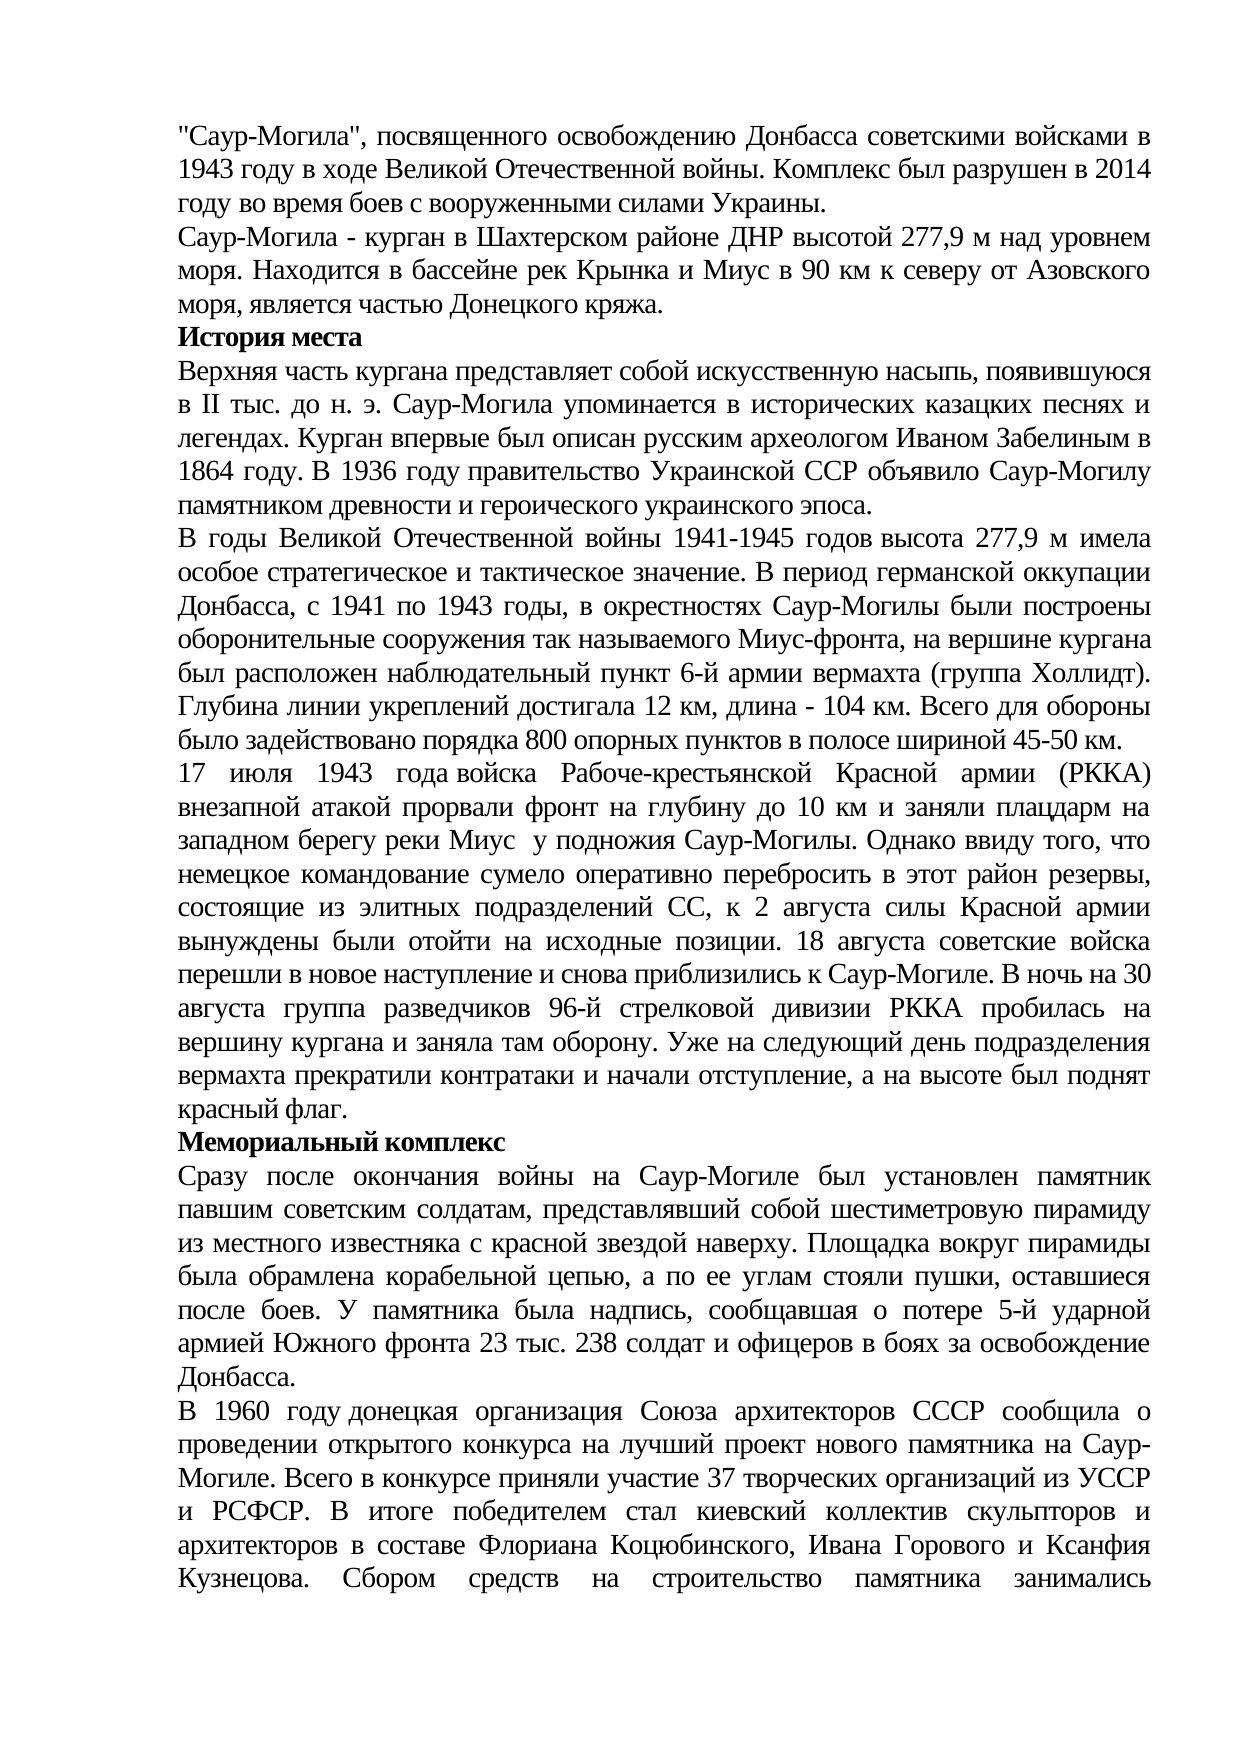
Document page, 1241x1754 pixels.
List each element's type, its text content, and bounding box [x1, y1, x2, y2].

text Верхняя часть кургана представляет собой искусственную насыпь, появившуюся в II тыс. до н. э. Саур-Могила упоминается в исторических казацких песнях и легендах. Курган впервые был описан русским археологом Иваном Забелиным в 1864 году. В 1936 году правительство Украинской ССР объявило Саур-Могилу памятником древности и героического украинского эпоса. [177, 353, 1152, 521]
text Саур-Могила - курган в Шахтерском районе ДНР высотой 277,9 м над уровнем моря. Находится в бассейне рек Крынка и Миус в 90 км к северу от Азовского моря, является частью Донецкого кряжа. [177, 219, 1152, 319]
text 17 июля 1943 года войска Рабоче-крестьянской Красной армии (РККА) внезапной атакой прорвали фронт на глубину до 10 км и заняли плацдарм на западном берегу реки Миус у подножия Саур-Могилы. Однако ввиду того, что немецкое командование сумело оперативно перебросить в этот район резервы, состоящие из элитных подразделений СС, к 2 августа силы Красной армии вынуждены были отойти на исходные позиции. 18 августа советские войска перешли в новое наступление и снова приблизились к Саур-Могиле. В ночь на 30 августа группа разведчиков 96-й стрелковой дивизии РККА пробилась на вершину кургана и заняла там оборону. Уже на следующий день подразделения вермахта прекратили контратаки и начали отступление, а на высоте был поднят красный флаг. [177, 755, 1152, 1124]
text Мемориальный комплекс [177, 1124, 1152, 1158]
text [177, 118, 1152, 219]
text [177, 1393, 1152, 1594]
text Сразу после окончания войны на Саур-Могиле был установлен памятник павшим советским солдатам, представлявший собой шестиметровую пирамиду из местного известняка с красной звездой наверху. Площадка вокруг пирамиды была обрамлена корабельной цепью, а по ее углам стояли пушки, оставшиеся после боев. У памятника была надпись, сообщавшая о потере 5-й ударной армией Южного фронта 23 тыс. 238 солдат и офицеров в боях за освобождение Донбасса. [177, 1158, 1152, 1393]
text В годы Великой Отечественной войны 1941-1945 годов высота 277,9 м имела особое стратегическое и тактическое значение. В период германской оккупации Донбасса, с 1941 по 1943 годы, в окрестностях Саур-Могилы были построены оборонительные сооружения так называемого Миус-фронта, на вершине кургана был расположен наблюдательный пункт 6-й армии вермахта (группа Холлидт). Глубина линии укреплений достигала 12 км, длина - 104 км. Всего для обороны было задействовано порядка 800 опорных пунктов в полосе шириной 45-50 км. [177, 521, 1152, 755]
text История места [177, 319, 1152, 353]
